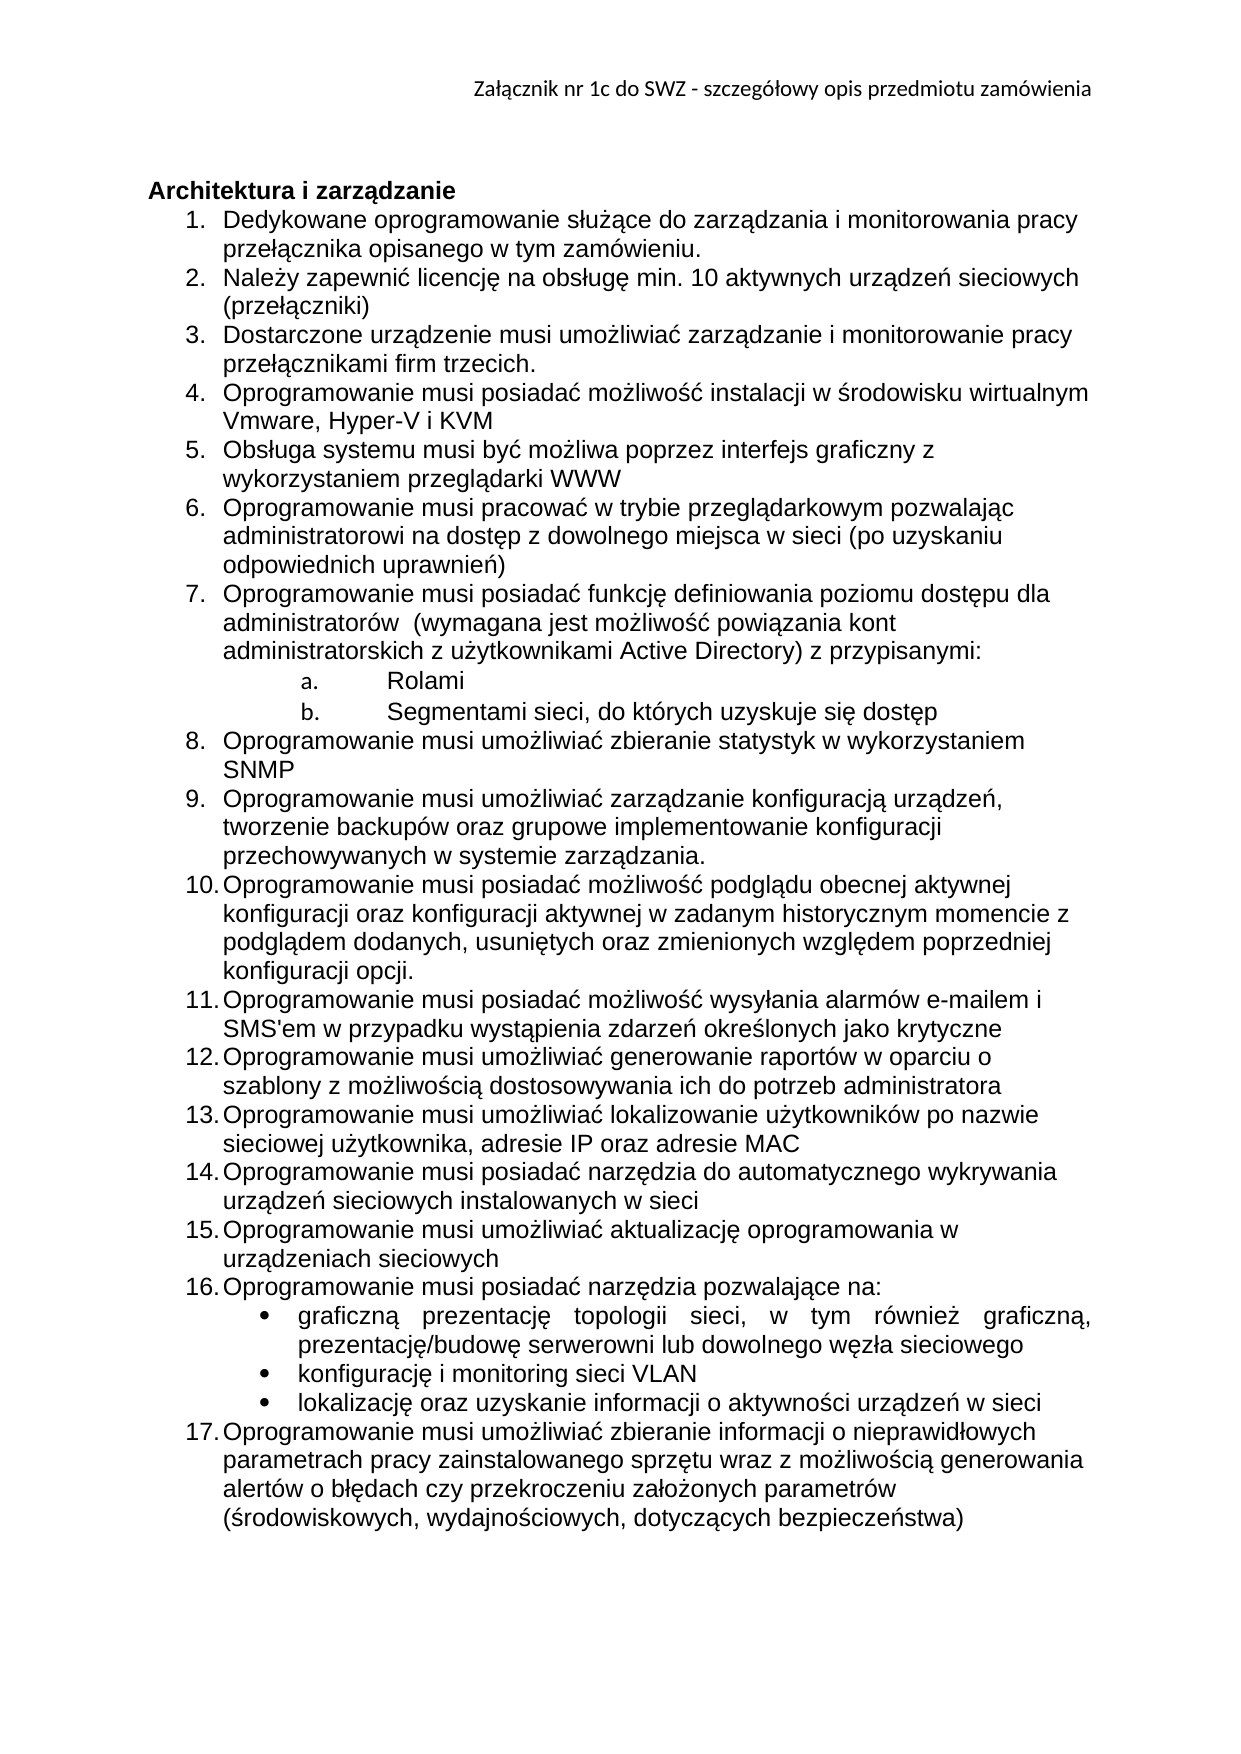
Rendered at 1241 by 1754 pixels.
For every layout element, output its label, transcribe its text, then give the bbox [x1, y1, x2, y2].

text Architektura i zarządzanie [148, 176, 1093, 205]
list graficzną prezentację topologii sieci, w tym również graficzną, prezentację/budowę serwerowni lub dowolnego węzła sieciowego [260, 1301, 1093, 1359]
list Oprogramowanie musi pracować w trybie przeglądarkowym pozwalając administratorowi na dostęp z dowolnego miejsca w sieci (po uzyskaniu odpowiednich uprawnień) [185, 493, 1093, 579]
list konfigurację i monitoring sieci VLAN [260, 1359, 1093, 1388]
list Oprogramowanie musi umożliwiać zbieranie statystyk w wykorzystaniem SNMP [185, 726, 1093, 784]
list Oprogramowanie musi umożliwiać generowanie raportów w oparciu o szablony z możliwością dostosowywania ich do potrzeb administratora [185, 1042, 1093, 1100]
list Obsługa systemu musi być możliwa poprzez interfejs graficzny z wykorzystaniem przeglądarki WWW [185, 435, 1093, 493]
list Oprogramowanie musi umożliwiać zarządzanie konfiguracją urządzeń, tworzenie backupów oraz grupowe implementowanie konfiguracji przechowywanych w systemie zarządzania. [185, 784, 1093, 870]
list Oprogramowanie musi umożliwiać aktualizację oprogramowania w urządzeniach sieciowych [185, 1215, 1093, 1272]
list Oprogramowanie musi umożliwiać lokalizowanie użytkowników po nazwie sieciowej użytkownika, adresie IP oraz adresie MAC [185, 1100, 1093, 1157]
list Należy zapewnić licencję na obsługę min. 10 aktywnych urządzeń sieciowych (przełączniki) [185, 263, 1093, 320]
list Oprogramowanie musi posiadać narzędzia pozwalające na: [185, 1272, 1093, 1301]
list Segmentami sieci, do których uzyskuje się dostęp [300, 696, 1093, 726]
list Oprogramowanie musi posiadać narzędzia do automatycznego wykrywania urządzeń sieciowych instalowanych w sieci [185, 1157, 1093, 1215]
list lokalizację oraz uzyskanie informacji o aktywności urządzeń w sieci [260, 1388, 1093, 1416]
list Oprogramowanie musi posiadać możliwość instalacji w środowisku wirtualnym Vmware, Hyper-V i KVM [185, 378, 1093, 435]
list Oprogramowanie musi posiadać możliwość wysyłania alarmów e-mailem i SMS'em w przypadku wystąpienia zdarzeń określonych jako krytyczne [185, 985, 1093, 1042]
list Oprogramowanie musi posiadać funkcję definiowania poziomu dostępu dla administratorów (wymagana jest możliwość powiązania kont administratorskich z użytkownikami Active Directory) z przypisanymi: [185, 579, 1093, 665]
list Oprogramowanie musi posiadać możliwość podglądu obecnej aktywnej konfiguracji oraz konfiguracji aktywnej w zadanym historycznym momencie z podglądem dodanych, usuniętych oraz zmienionych względem poprzedniej konfiguracji opcji. [185, 870, 1093, 985]
list Oprogramowanie musi umożliwiać zbieranie informacji o nieprawidłowych parametrach pracy zainstalowanego sprzętu wraz z możliwością generowania alertów o błędach czy przekroczeniu założonych parametrów (środowiskowych, wydajnościowych, dotyczących bezpieczeństwa) [185, 1416, 1093, 1531]
list Dostarczone urządzenie musi umożliwiać zarządzanie i monitorowanie pracy przełącznikami firm trzecich. [185, 320, 1093, 378]
list Dedykowane oprogramowanie służące do zarządzania i monitorowania pracy przełącznika opisanego w tym zamówieniu. [185, 205, 1093, 263]
list Rolami [300, 665, 1093, 696]
